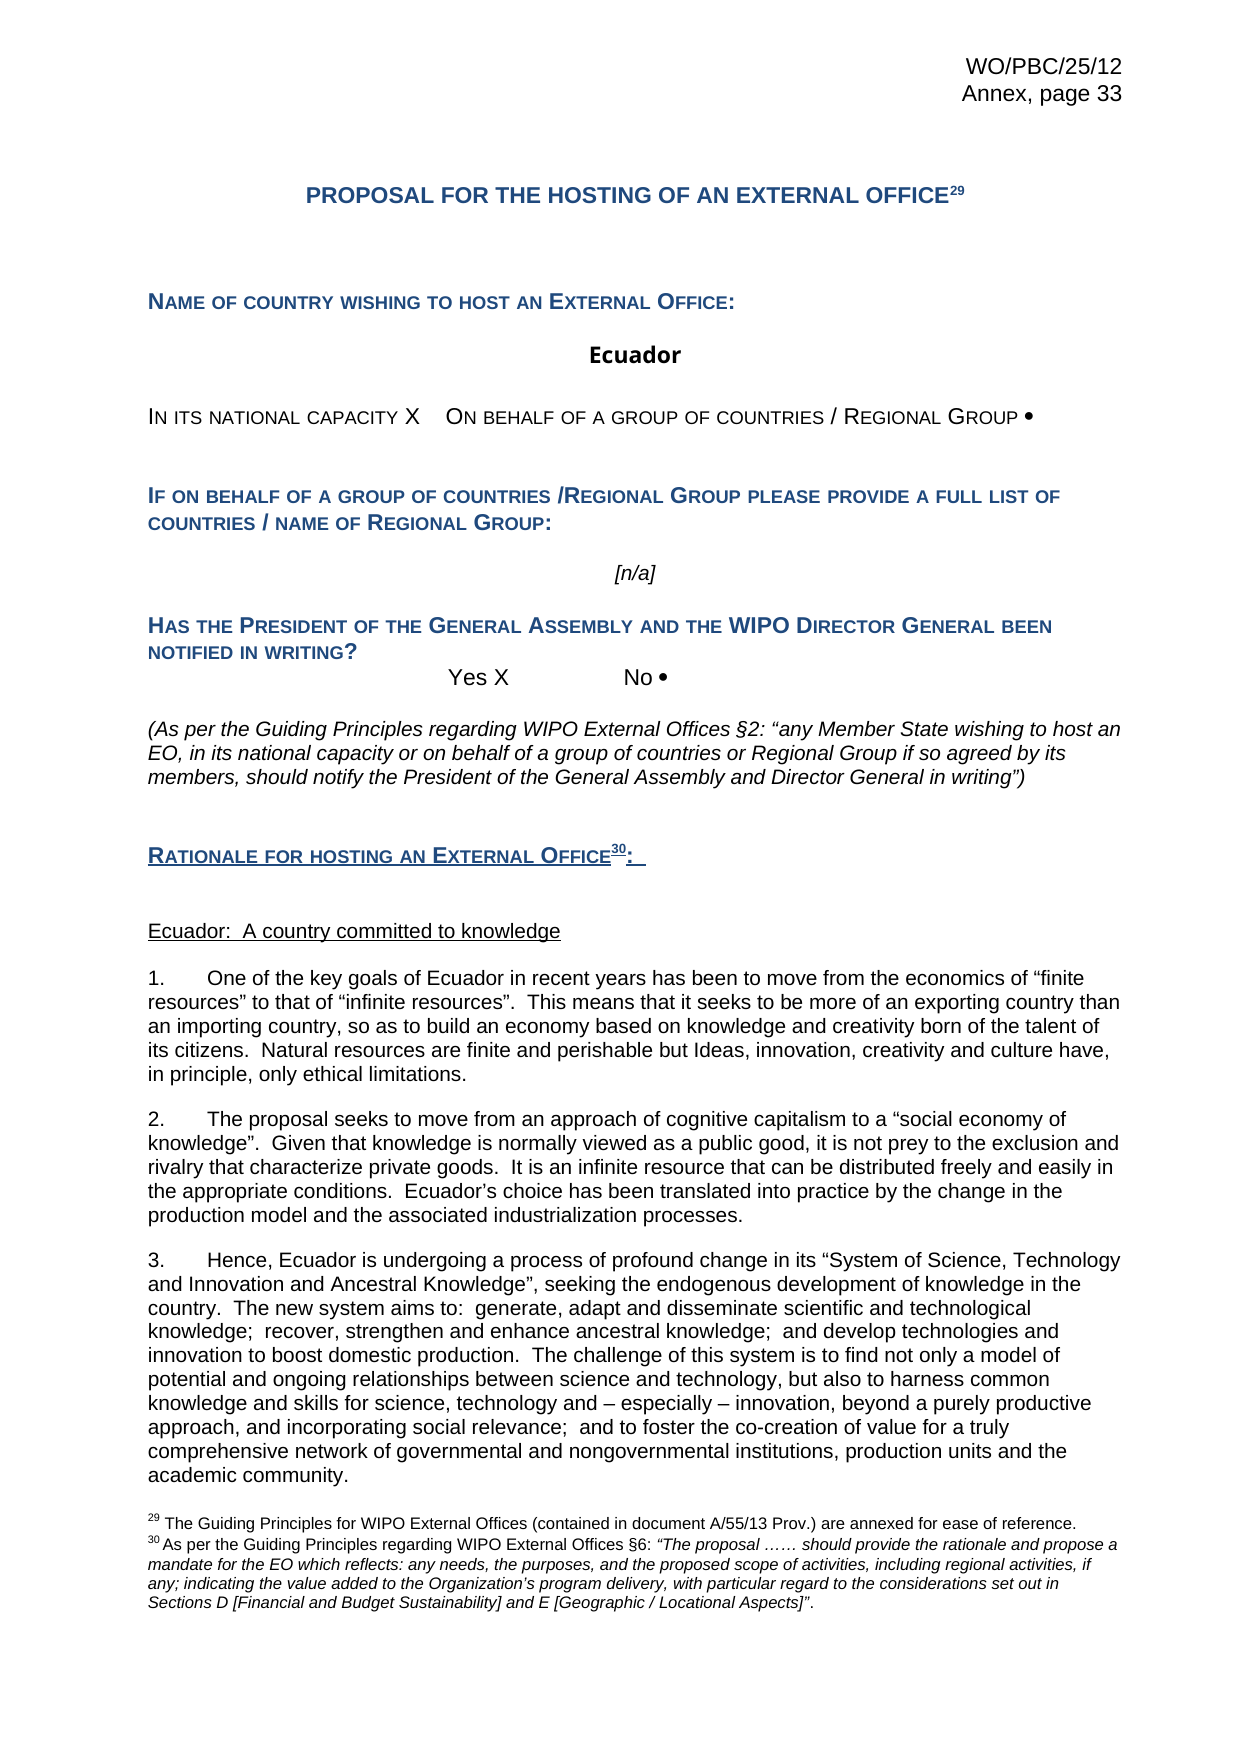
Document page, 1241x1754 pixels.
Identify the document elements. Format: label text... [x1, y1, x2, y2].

list The proposal seeks to move from an approach of cognitive capitalism to a “social economy of knowledge”. Given that knowledge is normally viewed as a public good, it is not prey to the exclusion and rivalry that characterize private goods. It is an infinite resource that can be distributed freely and easily in the appropriate conditions. Ecuador’s choice has been translated into practice by the change in the production model and the associated industrialization processes. [148, 1107, 1122, 1227]
text (As per the Guiding Principles regarding WIPO External Offices §2: “any Member State wishing to host an EO, in its national capacity or on behalf of a group of countries or Regional Group if so agreed by its members, should notify the President of the General Assembly and Director General in writing”) [148, 717, 1122, 789]
text Ecuador: A country committed to knowledge [148, 919, 1122, 943]
subtitle Ecuador [148, 339, 1122, 371]
text [n/a] [148, 561, 1122, 585]
text Rationale for hosting an External Office: [148, 842, 1122, 868]
text Yes X No [148, 664, 1122, 691]
list One of the key goals of Ecuador in recent years has been to move from the economics of “finite resources” to that of “infinite resources”. This means that it seeks to be more of an exporting country than an importing country, so as to build an economy based on knowledge and creativity born of the talent of its citizens. Natural resources are finite and perishable but Ideas, innovation, creativity and culture have, in principle, only ethical limitations. [148, 966, 1122, 1086]
text PROPOSAL FOR THE HOSTING OF AN EXTERNAL OFFICE [148, 182, 1122, 209]
text Name of country wishing to host an External Office: [148, 288, 1122, 314]
text If on behalf of a group of countries /Regional Group please provide a full list of countries / name of Regional Group: [148, 482, 1122, 535]
text Has the President of the General Assembly and the WIPO Director General been notified in writing? [148, 612, 1122, 664]
text In its national capacity X On behalf of a group of countries / Regional Group [148, 403, 1122, 429]
list Hence, Ecuador is undergoing a process of profound change in its “System of Science, Technology and Innovation and Ancestral Knowledge”, seeking the endogenous development of knowledge in the country. The new system aims to: generate, adapt and disseminate scientific and technological knowledge; recover, strengthen and enhance ancestral knowledge; and develop technologies and innovation to boost domestic production. The challenge of this system is to find not only a model of potential and ongoing relationships between science and technology, but also to harness common knowledge and skills for science, technology and – especially – innovation, beyond a purely productive approach, and incorporating social relevance; and to foster the co-creation of value for a truly comprehensive network of governmental and nongovernmental institutions, production units and the academic community. [148, 1247, 1122, 1487]
